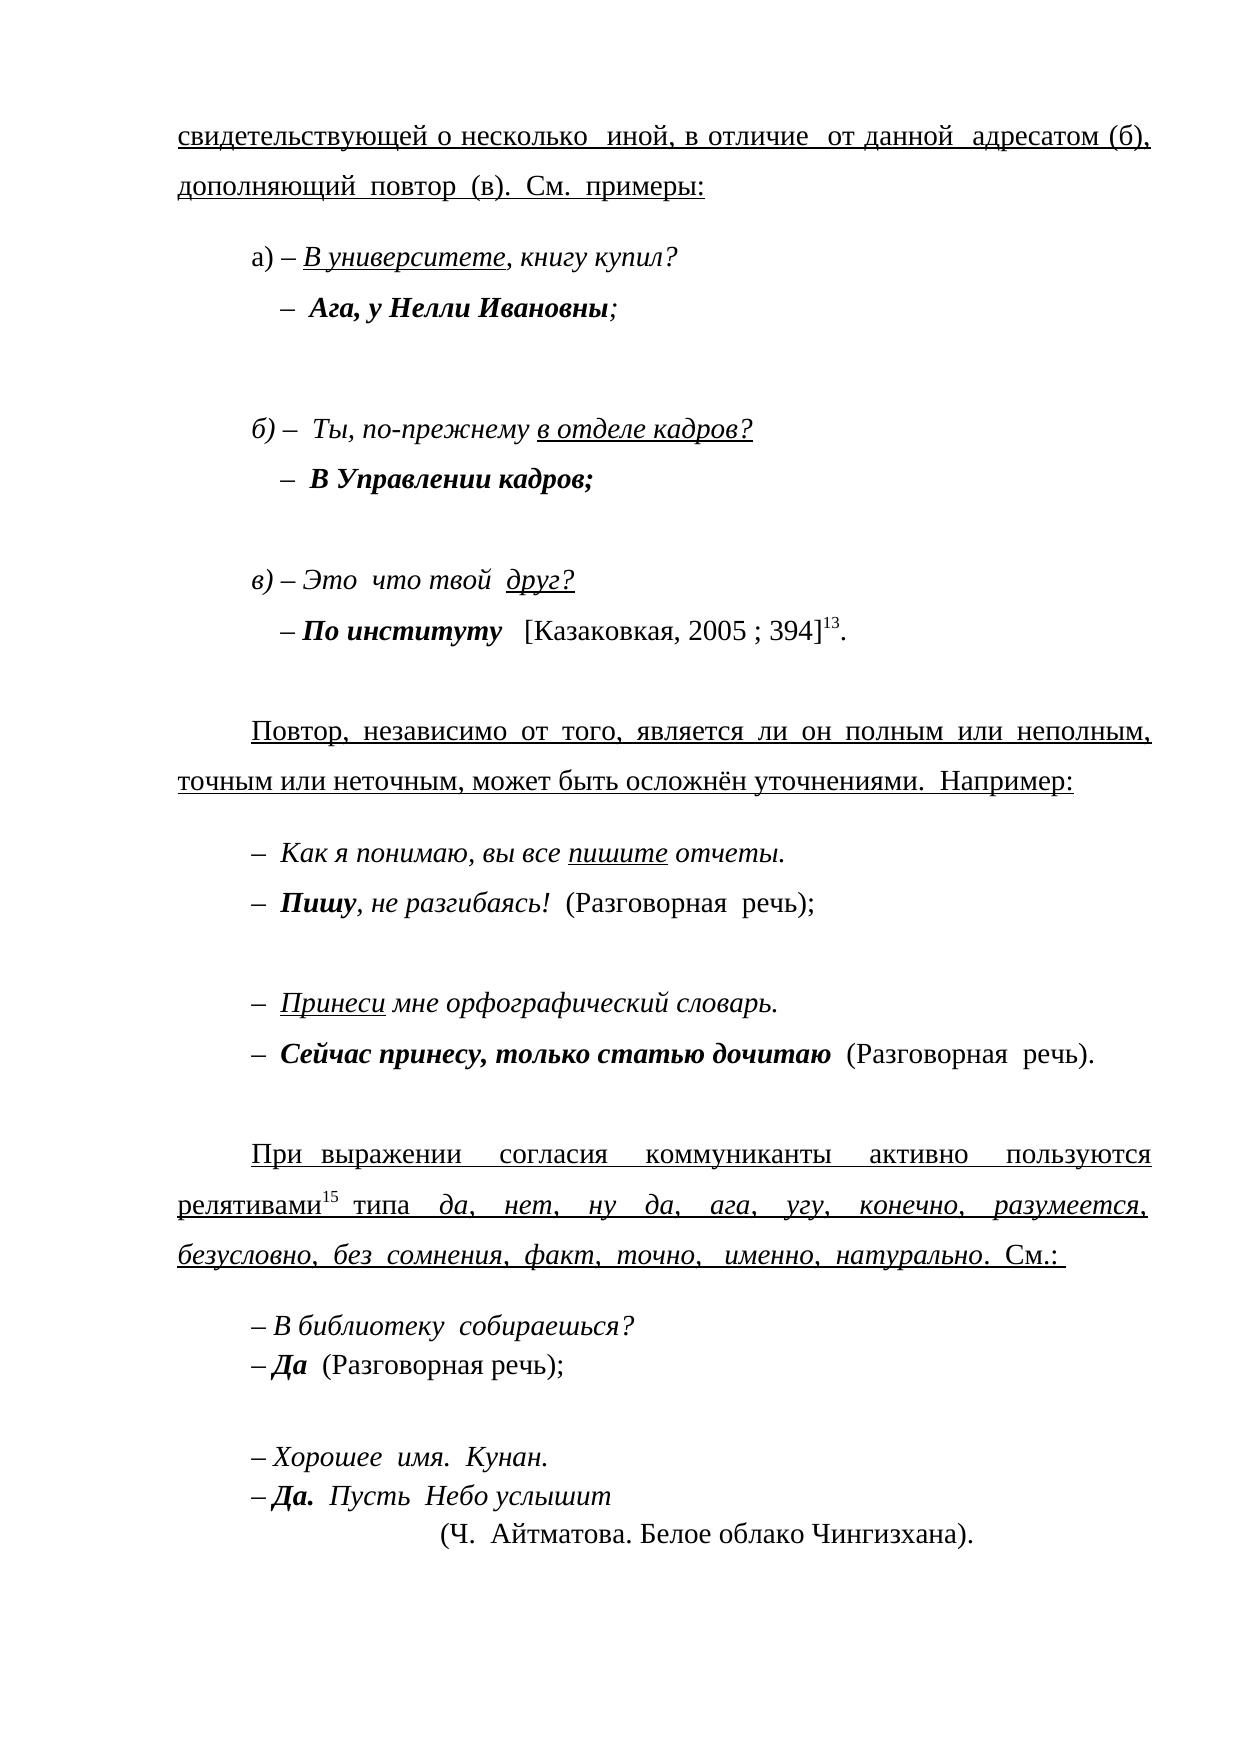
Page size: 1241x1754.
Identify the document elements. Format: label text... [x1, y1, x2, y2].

text При выражении согласия коммуниканты активно пользуются релятивами15 типа да, нет, ну да, ага, угу, конечно, разумеется, безусловно, без сомнения, факт, точно, именно, натурально. См.: [177, 1137, 1152, 1271]
text б) – Ты, по-прежнему в отделе кадров? [177, 411, 1152, 445]
text в) – Это что твой друг? [177, 562, 1152, 596]
text – В библиотеку собираешься? [177, 1308, 1152, 1342]
text – В Управлении кадров; [177, 462, 1152, 495]
text – Да. Пусть Небо услышит [177, 1478, 1152, 1511]
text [177, 118, 1152, 202]
text – Пишу, не разгибаясь! (Разговорная речь); [177, 885, 1152, 918]
text – Принеси мне орфографический словарь. [177, 986, 1152, 1019]
text – Как я понимаю, вы все пишите отчеты. [177, 835, 1152, 868]
text – Сейчас принесу, только статью дочитаю (Разговорная речь). [177, 1036, 1152, 1069]
text а) – В университете, книгу купил? [177, 239, 1152, 273]
text – Да (Разговорная речь); [177, 1347, 1152, 1380]
text Повтор, независимо от того, является ли он полным или неполным, точным или неточным, может быть осложнён уточнениями. Например: [177, 713, 1152, 797]
text – По институту [Казаковкая, 2005 ; 394]13. [177, 613, 1152, 646]
text – Хорошее имя. Кунан. [177, 1439, 1152, 1473]
text (Ч. Айтматова. Белое облако Чингизхана). [177, 1516, 1152, 1550]
text – Ага, у Нелли Ивановны; [177, 290, 1152, 323]
